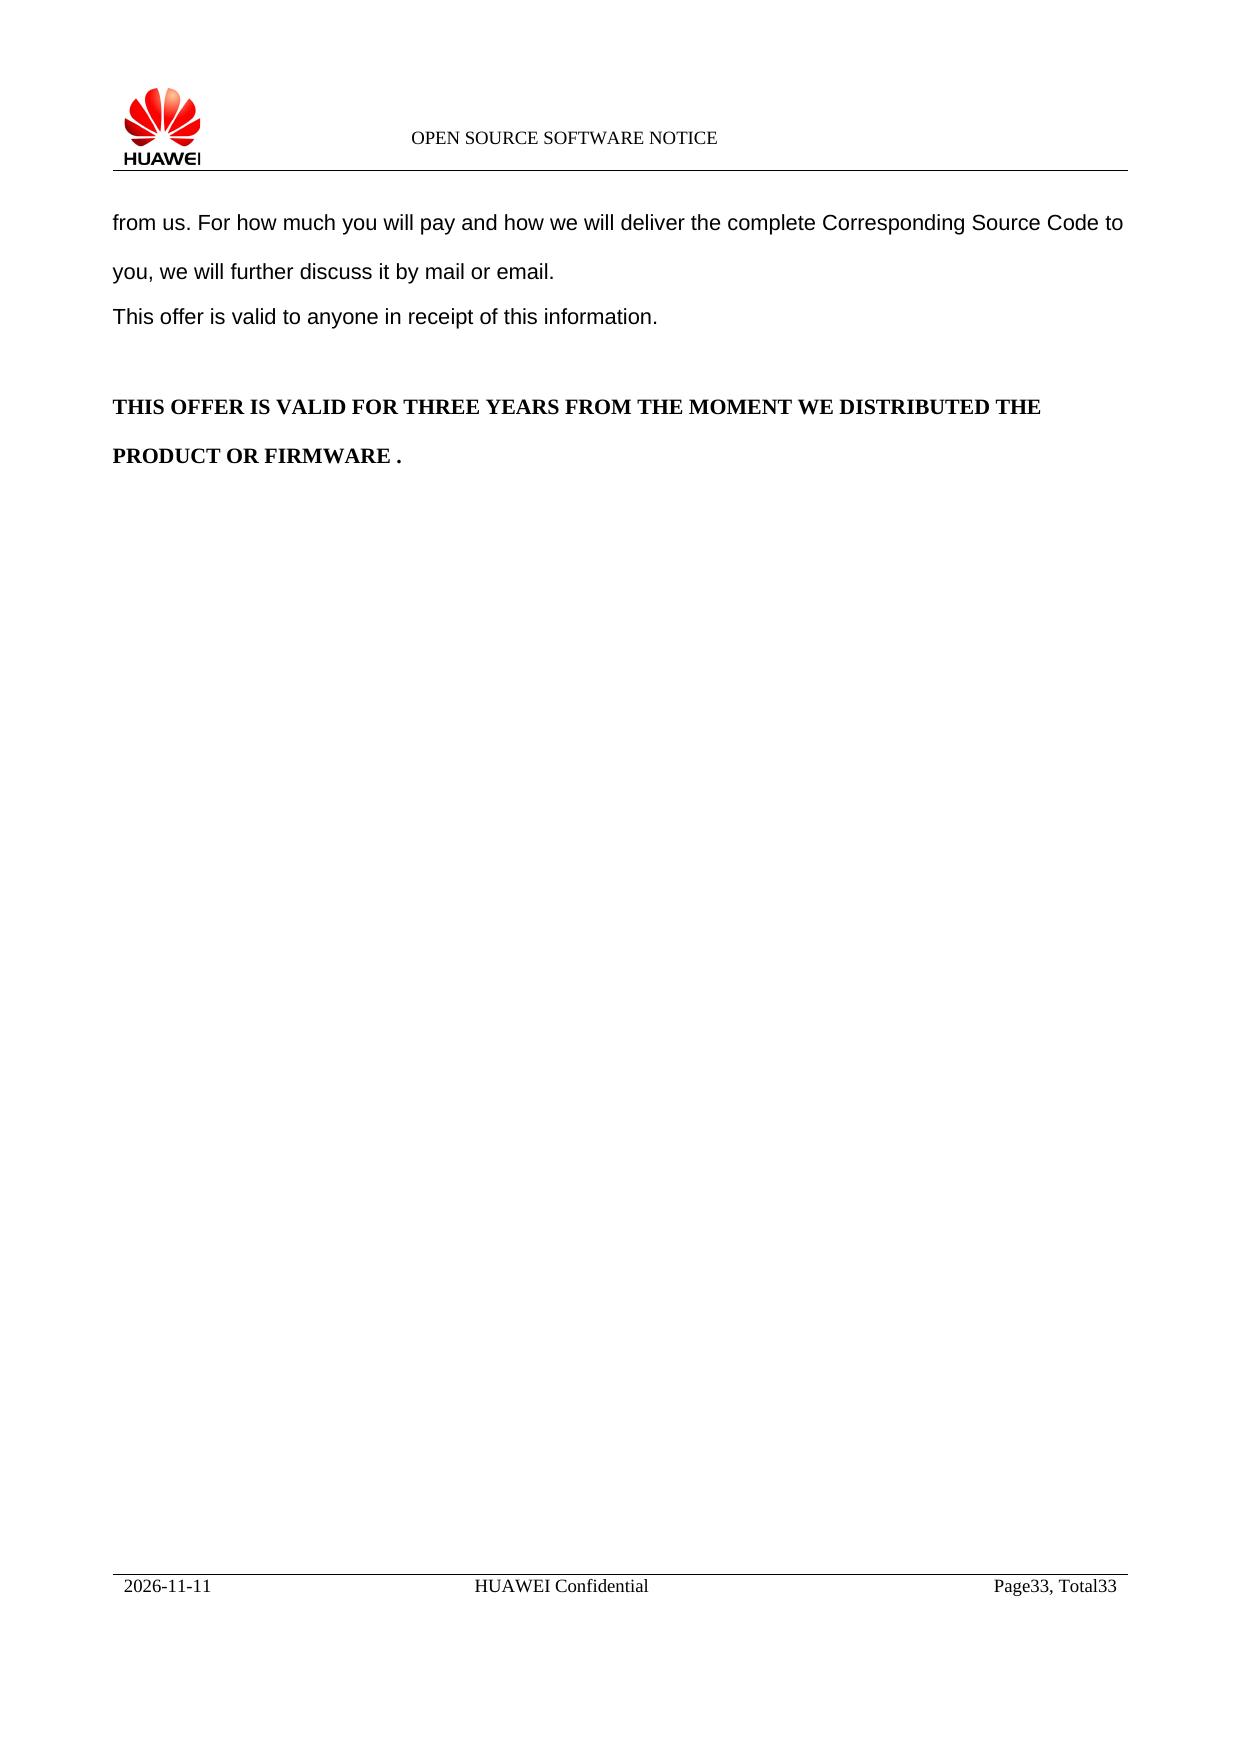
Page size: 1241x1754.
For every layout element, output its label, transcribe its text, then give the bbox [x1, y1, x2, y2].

text This offer is valid to anyone in receipt of this information. [112, 300, 1128, 333]
picture [124, 88, 201, 165]
text This offer is valid for three years from the moment we distributed the product or firmware . [112, 390, 1128, 472]
